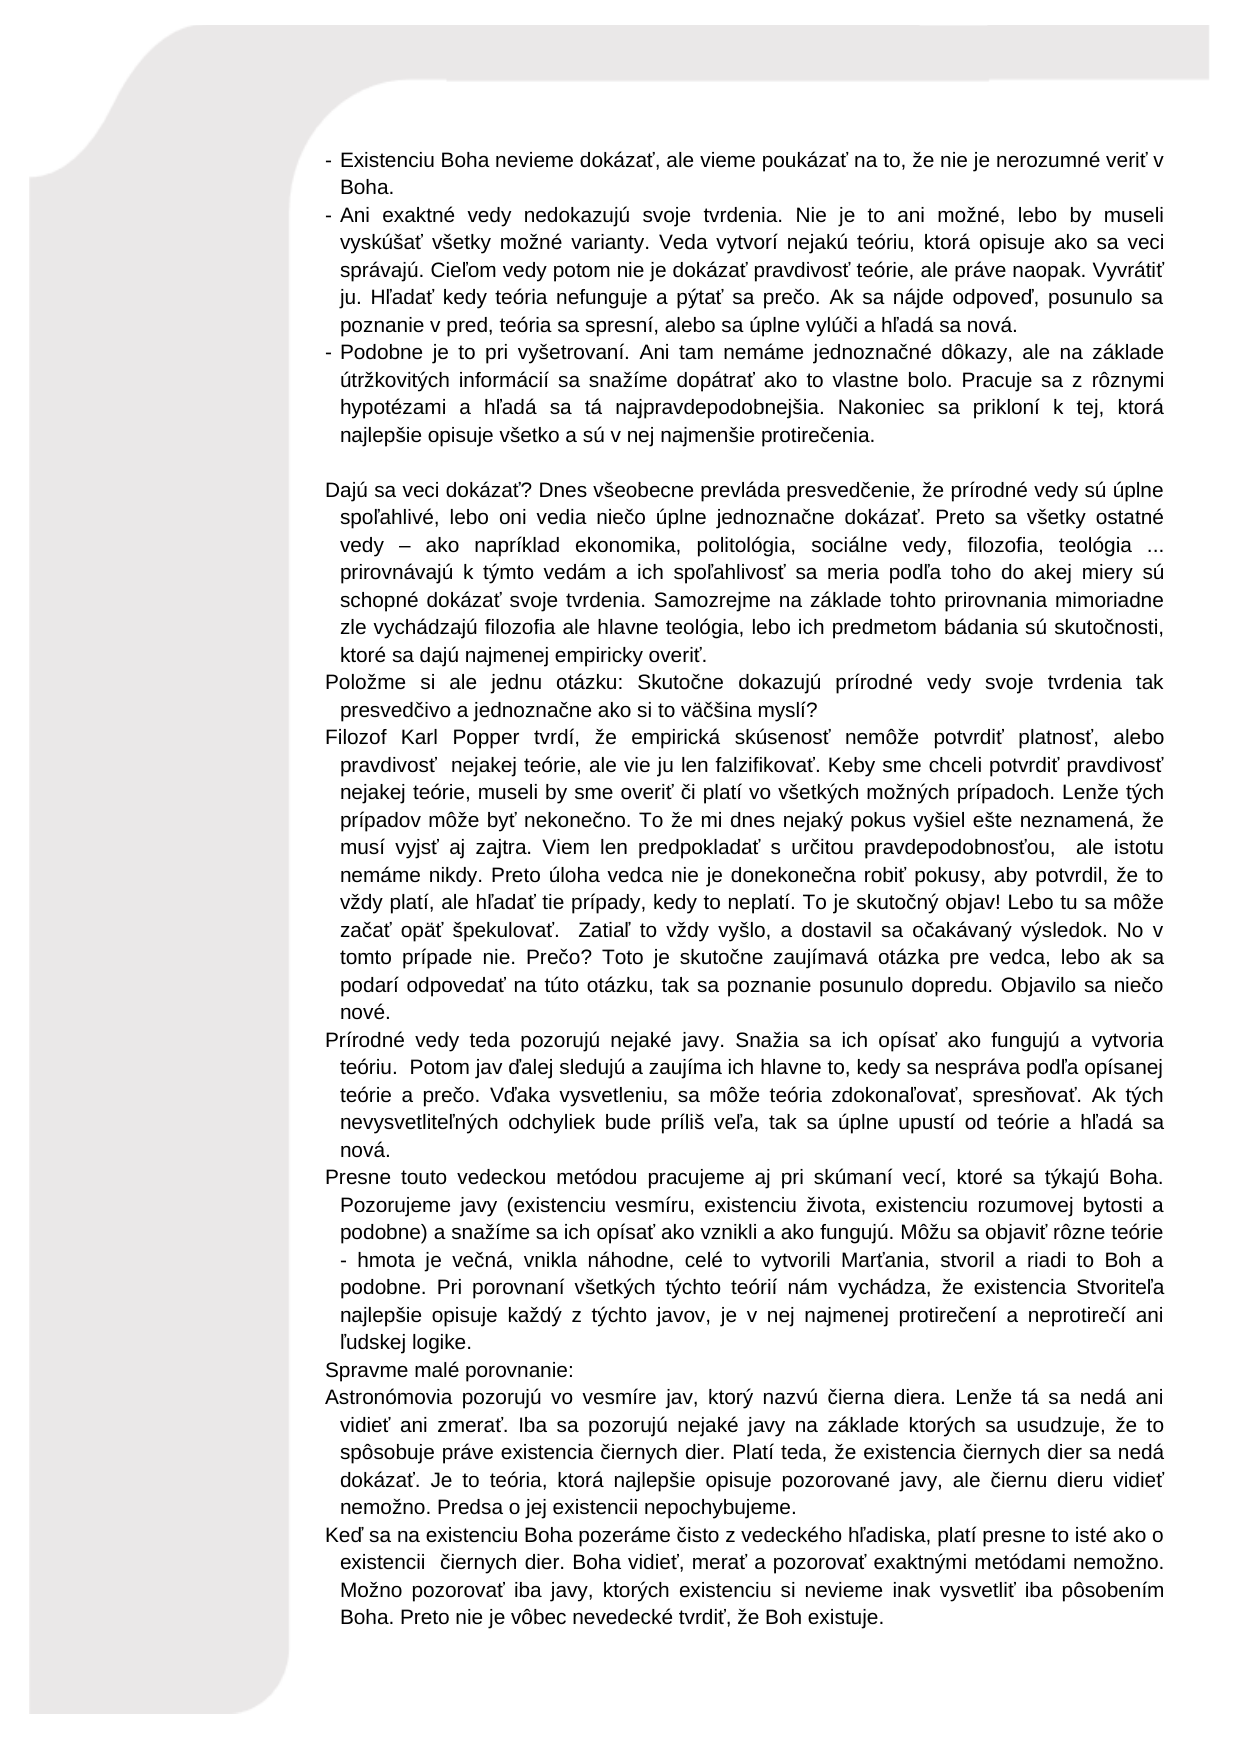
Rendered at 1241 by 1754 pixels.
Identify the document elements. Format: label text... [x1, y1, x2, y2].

text Astronómovia pozorujú vo vesmíre jav, ktorý nazvú čierna diera. Lenže tá sa nedá ani vidieť ani zmerať. Iba sa pozorujú nejaké javy na základe ktorých sa usudzuje, že to spôsobuje práve existencia čiernych dier. Platí teda, že existencia čiernych dier sa nedá dokázať. Je to teória, ktorá najlepšie opisuje pozorované javy, ale čiernu dieru vidieť nemožno. Predsa o jej existencii nepochybujeme. [325, 1385, 1165, 1519]
text Presne touto vedeckou metódou pracujeme aj pri skúmaní vecí, ktoré sa týkajú Boha. Pozorujeme javy (existenciu vesmíru, existenciu života, existenciu rozumovej bytosti a podobne) a snažíme sa ich opísať ako vznikli a ako fungujú. Môžu sa objaviť rôzne teórie - hmota je večná, vnikla náhodne, celé to vytvorili Marťania, stvoril a riadi to Boh a podobne. Pri porovnaní všetkých týchto teórií nám vychádza, že existencia Stvoriteľa najlepšie opisuje každý z týchto javov, je v nej najmenej protirečení a neprotirečí ani ľudskej logike. [325, 1165, 1165, 1354]
text Prírodné vedy teda pozorujú nejaké javy. Snažia sa ich opísať ako fungujú a vytvoria teóriu. Potom jav ďalej sledujú a zaujíma ich hlavne to, kedy sa nespráva podľa opísanej teórie a prečo. Vďaka vysvetleniu, sa môže teória zdokonaľovať, spresňovať. Ak tých nevysvetliteľných odchyliek bude príliš veľa, tak sa úplne upustí od teórie a hľadá sa nová. [325, 1028, 1165, 1162]
text Spravme malé porovnanie: [325, 1358, 1165, 1382]
text Dajú sa veci dokázať? Dnes všeobecne prevláda presvedčenie, že prírodné vedy sú úplne spoľahlivé, lebo oni vedia niečo úplne jednoznačne dokázať. Preto sa všetky ostatné vedy – ako napríklad ekonomika, politológia, sociálne vedy, filozofia, teológia ... prirovnávajú k týmto vedám a ich spoľahlivosť sa meria podľa toho do akej miery sú schopné dokázať svoje tvrdenia. Samozrejme na základe tohto prirovnania mimoriadne zle vychádzajú filozofia ale hlavne teológia, lebo ich predmetom bádania sú skutočnosti, ktoré sa dajú najmenej empiricky overiť. [325, 478, 1165, 667]
text Keď sa na existenciu Boha pozeráme čisto z vedeckého hľadiska, platí presne to isté ako o existencii čiernych dier. Boha vidieť, merať a pozorovať exaktnými metódami nemožno. Možno pozorovať iba javy, ktorých existenciu si nevieme inak vysvetliť iba pôsobením Boha. Preto nie je vôbec nevedecké tvrdiť, že Boh existuje. [325, 1523, 1165, 1629]
text - Existenciu Boha nevieme dokázať, ale vieme poukázať na to, že nie je nerozumné veriť v Boha. [325, 148, 1165, 199]
text - Podobne je to pri vyšetrovaní. Ani tam nemáme jednoznačné dôkazy, ale na základe útržkovitých informácií sa snažíme dopátrať ako to vlastne bolo. Pracuje sa z rôznymi hypotézami a hľadá sa tá najpravdepodobnejšia. Nakoniec sa prikloní k tej, ktorá najlepšie opisuje všetko a sú v nej najmenšie protirečenia. [325, 340, 1165, 447]
text Filozof Karl Popper tvrdí, že empirická skúsenosť nemôže potvrdiť platnosť, alebo pravdivosť nejakej teórie, ale vie ju len falzifikovať. Keby sme chceli potvrdiť pravdivosť nejakej teórie, museli by sme overiť či platí vo všetkých možných prípadoch. Lenže tých prípadov môže byť nekonečno. To že mi dnes nejaký pokus vyšiel ešte neznamená, že musí vyjsť aj zajtra. Viem len predpokladať s určitou pravdepodobnosťou, ale istotu nemáme nikdy. Preto úloha vedca nie je donekonečna robiť pokusy, aby potvrdil, že to vždy platí, ale hľadať tie prípady, kedy to neplatí. To je skutočný objav! Lebo tu sa môže začať opäť špekulovať. Zatiaľ to vždy vyšlo, a dostavil sa očakávaný výsledok. No v tomto prípade nie. Prečo? Toto je skutočne zaujímavá otázka pre vedca, lebo ak sa podarí odpovedať na túto otázku, tak sa poznanie posunulo dopredu. Objavilo sa niečo nové. [325, 725, 1165, 1024]
picture [29, 25, 1210, 1714]
text - Ani exaktné vedy nedokazujú svoje tvrdenia. Nie je to ani možné, lebo by museli vyskúšať všetky možné varianty. Veda vytvorí nejakú teóriu, ktorá opisuje ako sa veci správajú. Cieľom vedy potom nie je dokázať pravdivosť teórie, ale práve naopak. Vyvrátiť ju. Hľadať kedy teória nefunguje a pýtať sa prečo. Ak sa nájde odpoveď, posunulo sa poznanie v pred, teória sa spresní, alebo sa úplne vylúči a hľadá sa nová. [325, 203, 1165, 337]
text Položme si ale jednu otázku: Skutočne dokazujú prírodné vedy svoje tvrdenia tak presvedčivo a jednoznačne ako si to väčšina myslí? [325, 670, 1165, 722]
